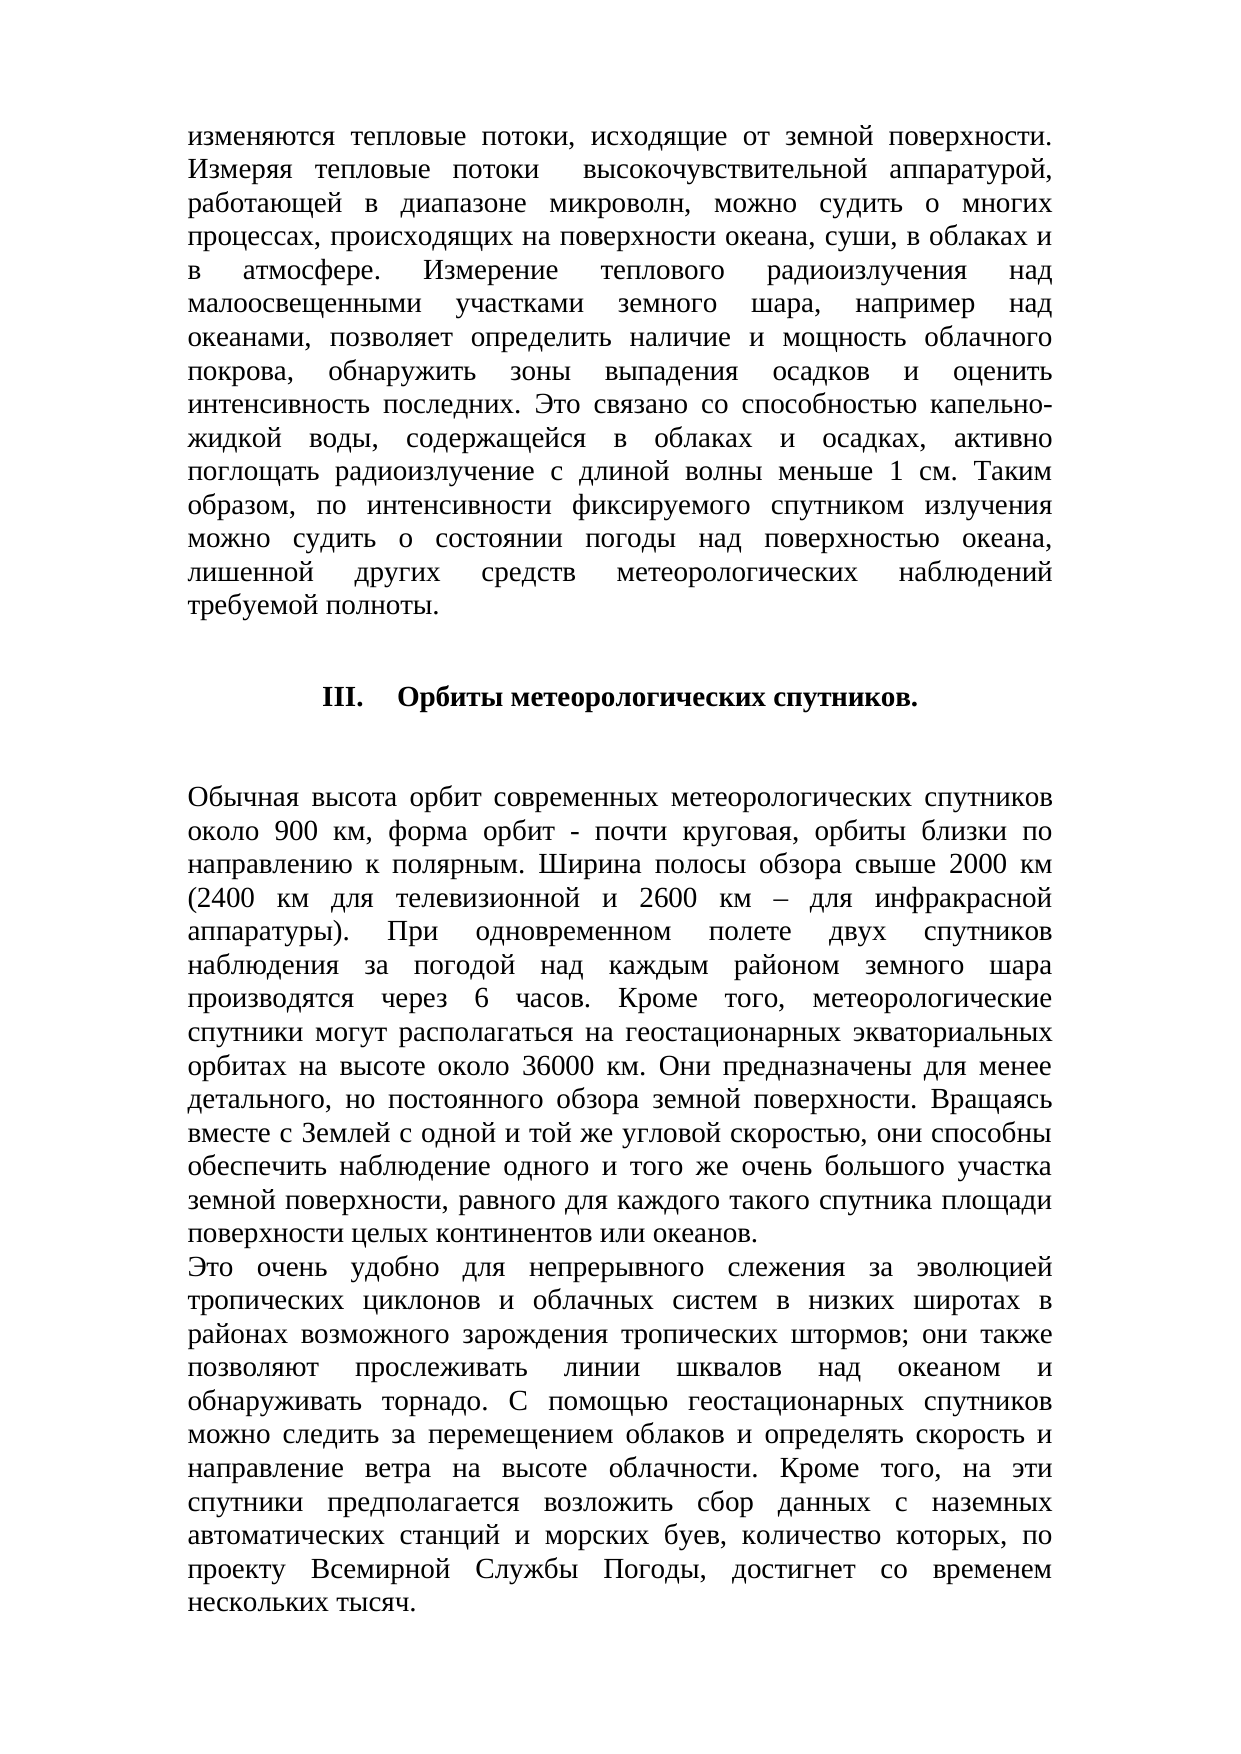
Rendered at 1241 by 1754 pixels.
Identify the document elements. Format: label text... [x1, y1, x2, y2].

list Орбиты метеорологических спутников. [187, 679, 1053, 712]
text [187, 118, 1053, 621]
text Обычная высота орбит современных метеорологических спутников около 900 км, форма орбит - почти круговая, орбиты близки по направлению к полярным. Ширина полосы обзора свыше 2000 км (2400 км для телевизионной и 2600 км – для инфракрасной аппаратуры). При одновременном полете двух спутников наблюдения за погодой над каждым районом земного шара производятся через 6 часов. Кроме того, метеорологические спутники могут располагаться на геостационарных экваториальных орбитах на высоте около 36000 км. Они предназначены для менее детального, но постоянного обзора земной поверхности. Вращаясь вместе с Землей с одной и той же угловой скоростью, они способны обеспечить наблюдение одного и того же очень большого участка земной поверхности, равного для каждого такого спутника площади поверхности целых континентов или океанов. [187, 779, 1053, 1249]
text Это очень удобно для непрерывного слежения за эволюцией тропических циклонов и облачных систем в низких широтах в районах возможного зарождения тропических штормов; они также позволяют прослеживать линии шквалов над океаном и обнаруживать торнадо. С помощью геостационарных спутников можно следить за перемещением облаков и определять скорость и направление ветра на высоте облачности. Кроме того, на эти спутники предполагается возложить сбор данных с наземных автоматических станций и морских буев, количество которых, по проекту Всемирной Службы Погоды, достигнет со временем нескольких тысяч. [187, 1249, 1053, 1618]
